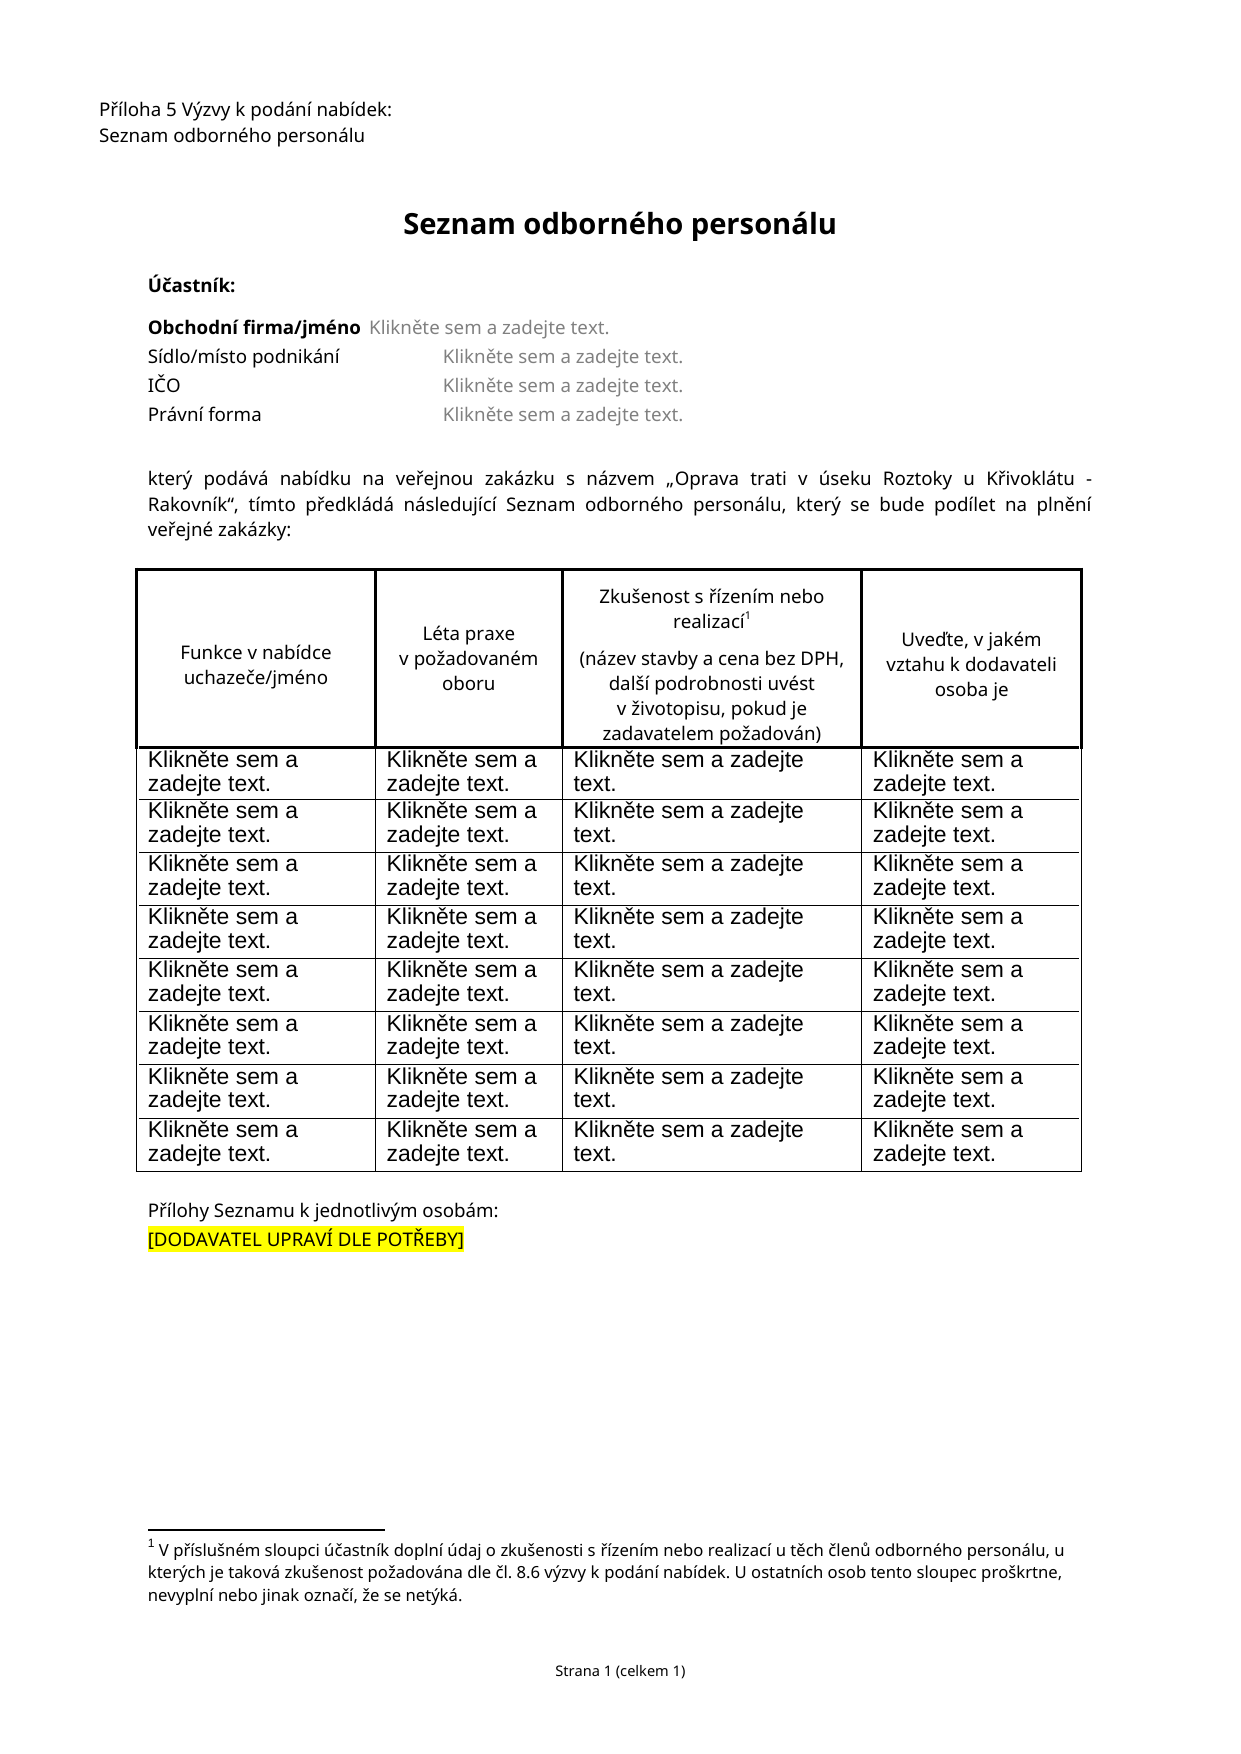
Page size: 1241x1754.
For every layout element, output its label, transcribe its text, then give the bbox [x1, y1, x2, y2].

text Obchodní firma/jméno [148, 311, 1093, 340]
text Přílohy Seznamu k jednotlivým osobám: [148, 1197, 1093, 1223]
table_header Zkušenost s řízením nebo realizací (název stavby a cena bez DPH, další podrobnosti uvést v životopisu, pokud je zadavatelem požadován) [564, 571, 860, 746]
text IČO [148, 369, 1093, 398]
text Právní forma [148, 398, 1093, 427]
table_header Uveďte, v jakém vztahu k dodavateli osoba je [863, 571, 1080, 746]
text který podává nabídku na veřejnou zakázku s názvem „Oprava trati v úseku Roztoky u Křivoklátu - Rakovník“, tímto předkládá následující Seznam odborného personálu, který se bude podílet na plnění veřejné zakázky: [148, 465, 1093, 542]
text [DODAVATEL UPRAVÍ DLE POTŘEBY] [148, 1223, 1092, 1252]
text Účastník: [148, 268, 1093, 299]
text Sídlo/místo podnikání [148, 340, 1093, 369]
table_header Funkce v nabídce uchazeče/jméno [138, 571, 374, 746]
table_header Léta praxe v požadovaném oboru [377, 571, 561, 746]
title Seznam odborného personálu [148, 203, 1093, 243]
